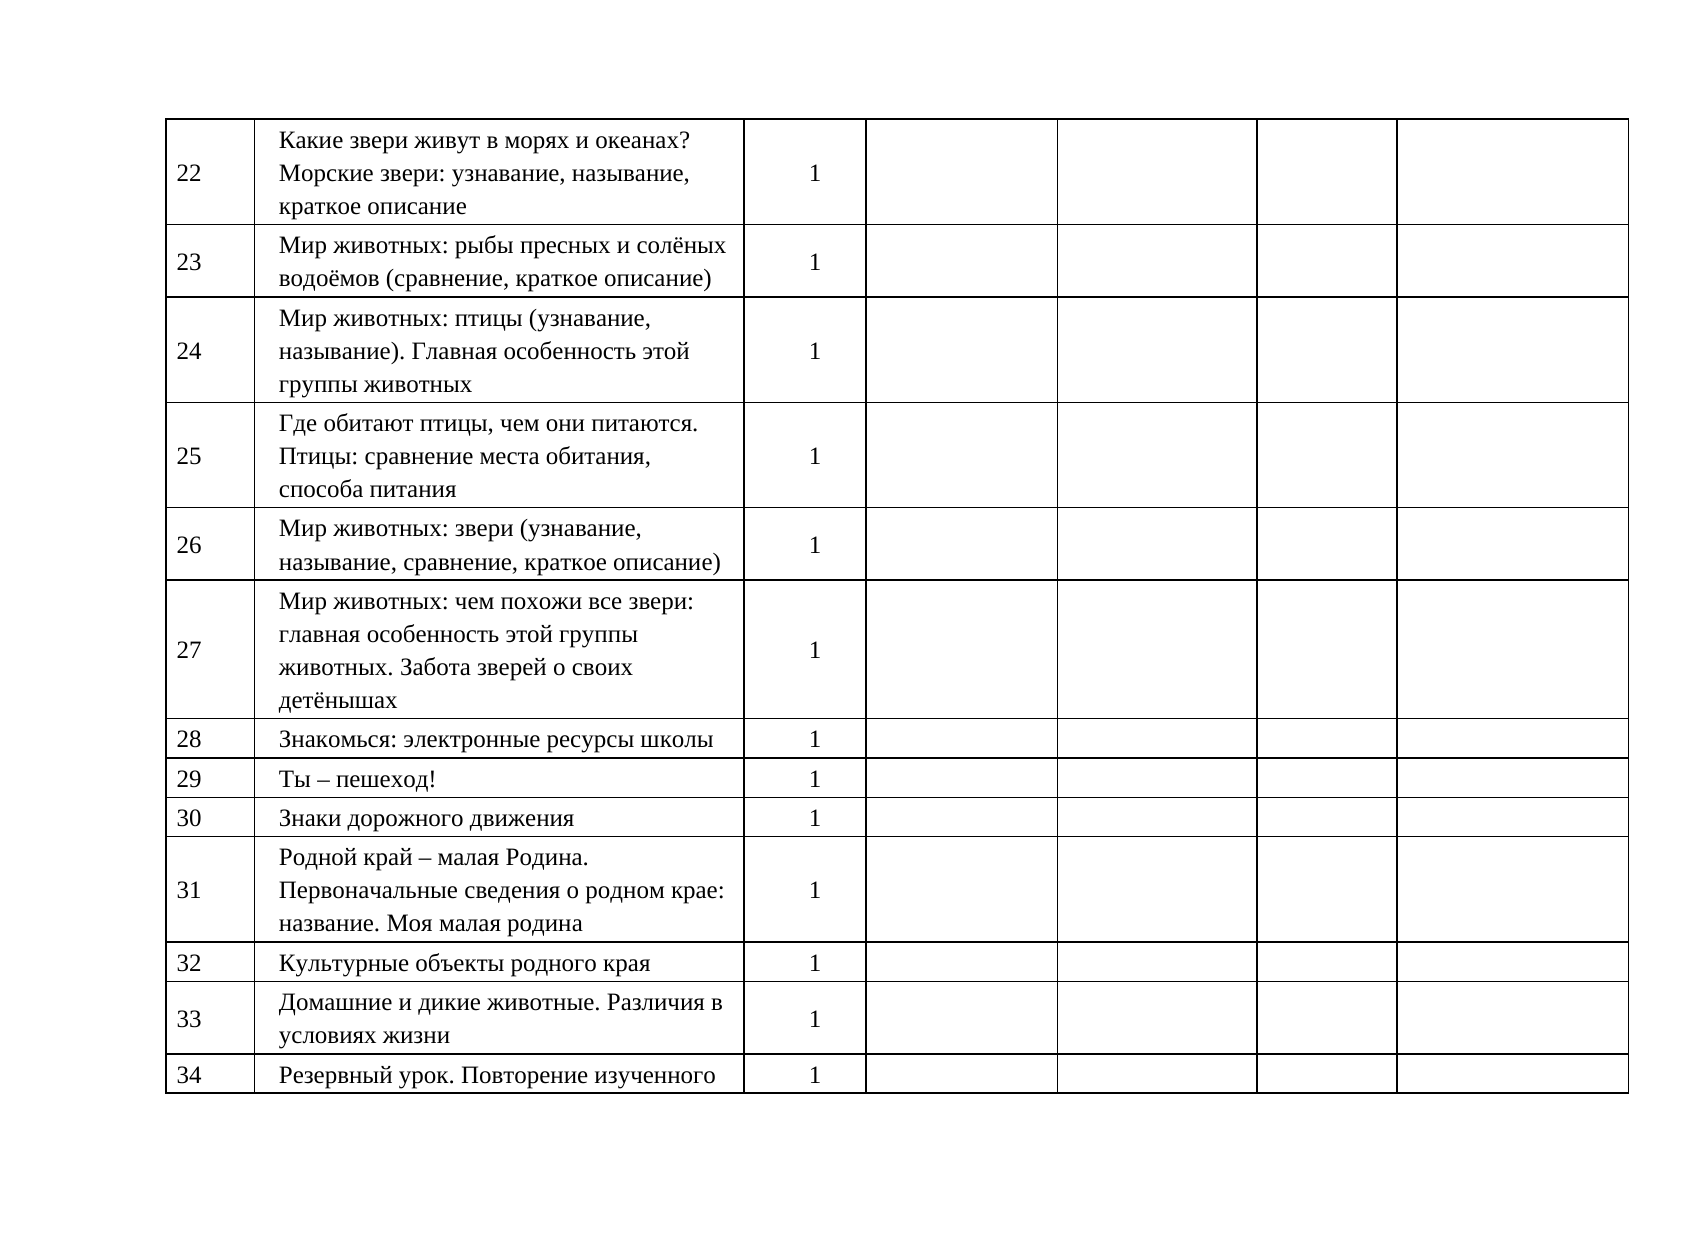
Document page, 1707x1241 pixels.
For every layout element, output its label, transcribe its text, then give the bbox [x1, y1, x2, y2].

table_cell [1258, 759, 1396, 796]
table_cell 23 [167, 225, 254, 296]
table_cell 28 [167, 719, 254, 757]
table_cell [1398, 982, 1628, 1053]
table_cell Мир животных: птицы (узнавание, называние). Главная особенность этой группы животных [255, 298, 743, 401]
table_cell 1 [745, 943, 865, 981]
table_cell Родной край – малая Родина. Первоначальные сведения о родном крае: название. Моя малая родина [255, 837, 743, 941]
table_cell 22 [167, 120, 254, 223]
table_cell [1398, 719, 1628, 757]
table_cell [867, 759, 1057, 796]
table_cell 26 [167, 508, 254, 579]
table_cell [1058, 581, 1256, 718]
table_cell Ты – пешеход! [255, 759, 743, 796]
table_cell 1 [745, 225, 865, 296]
table_cell 1 [745, 837, 865, 941]
table_cell [867, 298, 1057, 401]
table_cell 1 [745, 298, 865, 401]
table_cell Какие звери живут в морях и океанах? Морские звери: узнавание, называние, краткое описание [255, 120, 743, 223]
table_cell [1258, 403, 1396, 507]
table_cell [255, 1055, 743, 1092]
table_cell [1058, 798, 1256, 836]
table_cell Культурные объекты родного края [255, 943, 743, 981]
table_cell [1058, 403, 1256, 507]
table_cell [1058, 1055, 1256, 1092]
table_cell [867, 1055, 1057, 1092]
table_cell [1058, 982, 1256, 1053]
table_cell [1258, 120, 1396, 223]
table_cell [1398, 298, 1628, 401]
table_cell [1058, 837, 1256, 941]
table_cell [1058, 120, 1256, 223]
table_cell [1398, 759, 1628, 796]
table_cell [1058, 225, 1256, 296]
table_cell [1258, 798, 1396, 836]
table_cell 33 [167, 982, 254, 1053]
table_cell 1 [745, 508, 865, 579]
table_cell [867, 508, 1057, 579]
table_cell [867, 837, 1057, 941]
table_cell Мир животных: звери (узнавание, называние, сравнение, краткое описание) [255, 508, 743, 579]
table_cell [1398, 837, 1628, 941]
table_cell [867, 982, 1057, 1053]
table_cell 1 [745, 719, 865, 757]
table_cell 24 [167, 298, 254, 401]
table_cell [867, 943, 1057, 981]
table_cell Знаки дорожного движения [255, 798, 743, 836]
table_cell [1398, 120, 1628, 223]
table_cell Где обитают птицы, чем они питаются. Птицы: сравнение места обитания, способа питания [255, 403, 743, 507]
table_cell 1 [745, 759, 865, 796]
table_cell Мир животных: чем похожи все звери: главная особенность этой группы животных. Забота зверей о своих детёнышах [255, 581, 743, 718]
table_cell [1058, 943, 1256, 981]
table_cell 31 [167, 837, 254, 941]
table_cell [1258, 943, 1396, 981]
table_cell [1058, 759, 1256, 796]
table_cell [1398, 943, 1628, 981]
table_cell [867, 403, 1057, 507]
table_cell [867, 120, 1057, 223]
table_cell [1258, 982, 1396, 1053]
table_cell [1258, 581, 1396, 718]
table_cell 1 [745, 798, 865, 836]
table_cell 1 [745, 403, 865, 507]
table_cell [1058, 298, 1256, 401]
table_cell Мир животных: рыбы пресных и солёных водоёмов (сравнение, краткое описание) [255, 225, 743, 296]
table_cell [1058, 508, 1256, 579]
table_cell Знакомься: электронные ресурсы школы [255, 719, 743, 757]
table_cell 1 [745, 982, 865, 1053]
table_cell [1398, 403, 1628, 507]
table_cell [1258, 225, 1396, 296]
table_cell 29 [167, 759, 254, 796]
table_cell [1258, 298, 1396, 401]
table_cell [1258, 719, 1396, 757]
table_cell 34 [167, 1055, 254, 1092]
table_cell [867, 225, 1057, 296]
table_cell [1258, 837, 1396, 941]
table_cell Домашние и дикие животные. Различия в условиях жизни [255, 982, 743, 1053]
table_cell [1398, 1055, 1628, 1092]
table_cell [1398, 581, 1628, 718]
table_cell 1 [745, 581, 865, 718]
table_cell [1398, 508, 1628, 579]
table_cell 25 [167, 403, 254, 507]
table_cell 1 [745, 120, 865, 223]
table_cell [1398, 798, 1628, 836]
table_cell [867, 581, 1057, 718]
table_cell 1 [745, 1055, 865, 1092]
table_cell [1258, 1055, 1396, 1092]
table_cell 27 [167, 581, 254, 718]
table_cell 30 [167, 798, 254, 836]
table_cell 32 [167, 943, 254, 981]
table_cell [867, 798, 1057, 836]
table_cell [867, 719, 1057, 757]
table_cell [1398, 225, 1628, 296]
table_cell [1258, 508, 1396, 579]
table_cell [1058, 719, 1256, 757]
